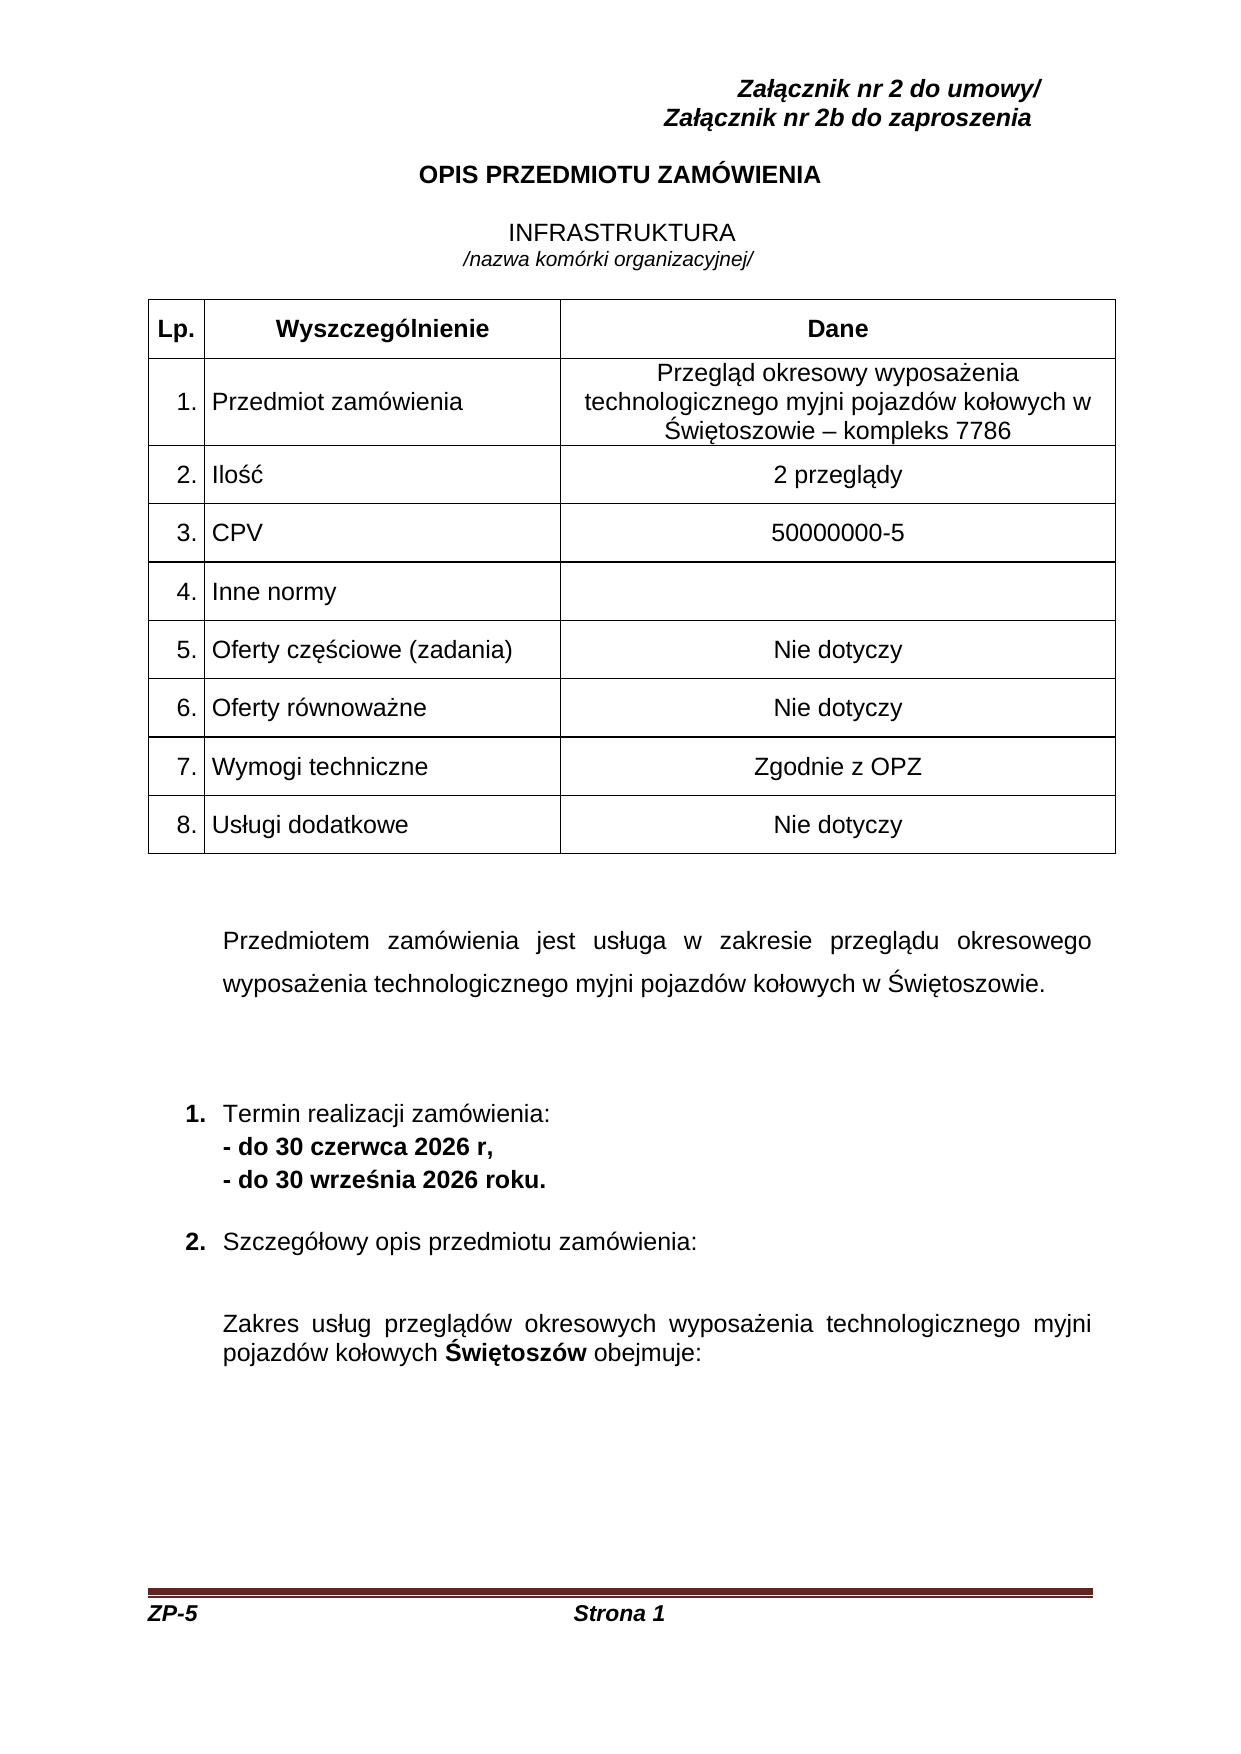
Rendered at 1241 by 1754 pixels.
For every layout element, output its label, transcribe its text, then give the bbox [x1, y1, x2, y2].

table_cell 2 przeglądy [561, 446, 1115, 503]
text /nazwa komórki organizacyjnej/ [221, 246, 1093, 270]
table_cell Oferty częściowe (zadania) [205, 621, 560, 678]
text - do 30 czerwca 2026 r, [223, 1132, 1093, 1161]
table_cell Wymogi techniczne [205, 738, 560, 795]
text - do 30 września 2026 roku. [223, 1165, 1093, 1194]
table_cell 1. [149, 359, 204, 445]
table_cell Przegląd okresowy wyposażenia technologicznego myjni pojazdów kołowych w Świętoszowie – kompleks 7786 [561, 359, 1115, 445]
text Opis PRZEDMIOTU ZAMÓWIENIA [148, 160, 1093, 189]
table_cell Nie dotyczy [561, 796, 1115, 853]
list Przedmiotem zamówienia jest usługa w zakresie przeglądu okresowego wyposażenia technologicznego myjni pojazdów kołowych w Świętoszowie. [223, 926, 1093, 998]
text INFRASTRUKTURA [148, 218, 1093, 246]
table_header Lp. [149, 300, 204, 357]
table_cell Usługi dodatkowe [205, 796, 560, 853]
table_cell 5. [149, 621, 204, 678]
table_cell Ilość [205, 446, 560, 503]
table_cell 50000000-5 [561, 504, 1115, 561]
table_cell Przedmiot zamówienia [205, 359, 560, 445]
list Zakres usług przeglądów okresowych wyposażenia technologicznego myjni pojazdów kołowych Świętoszów obejmuje: [223, 1309, 1093, 1367]
table_cell 7. [149, 738, 204, 795]
table_cell Nie dotyczy [561, 621, 1115, 678]
table_header Wyszczególnienie [205, 300, 560, 357]
list Termin realizacji zamówienia: [185, 1099, 1093, 1128]
table_cell CPV [205, 504, 560, 561]
list Szczegółowy opis przedmiotu zamówienia: [185, 1227, 1093, 1255]
table_cell Inne normy [205, 563, 560, 620]
table_header Dane [561, 300, 1115, 357]
table_cell Nie dotyczy [561, 679, 1115, 736]
table_cell Oferty równoważne [205, 679, 560, 736]
table_cell Zgodnie z OPZ [561, 738, 1115, 795]
table_cell 6. [149, 679, 204, 736]
table_cell 8. [149, 796, 204, 853]
table_cell 4. [149, 563, 204, 620]
table_cell 2. [149, 446, 204, 503]
table_cell [561, 563, 1115, 620]
table_cell 3. [149, 504, 204, 561]
